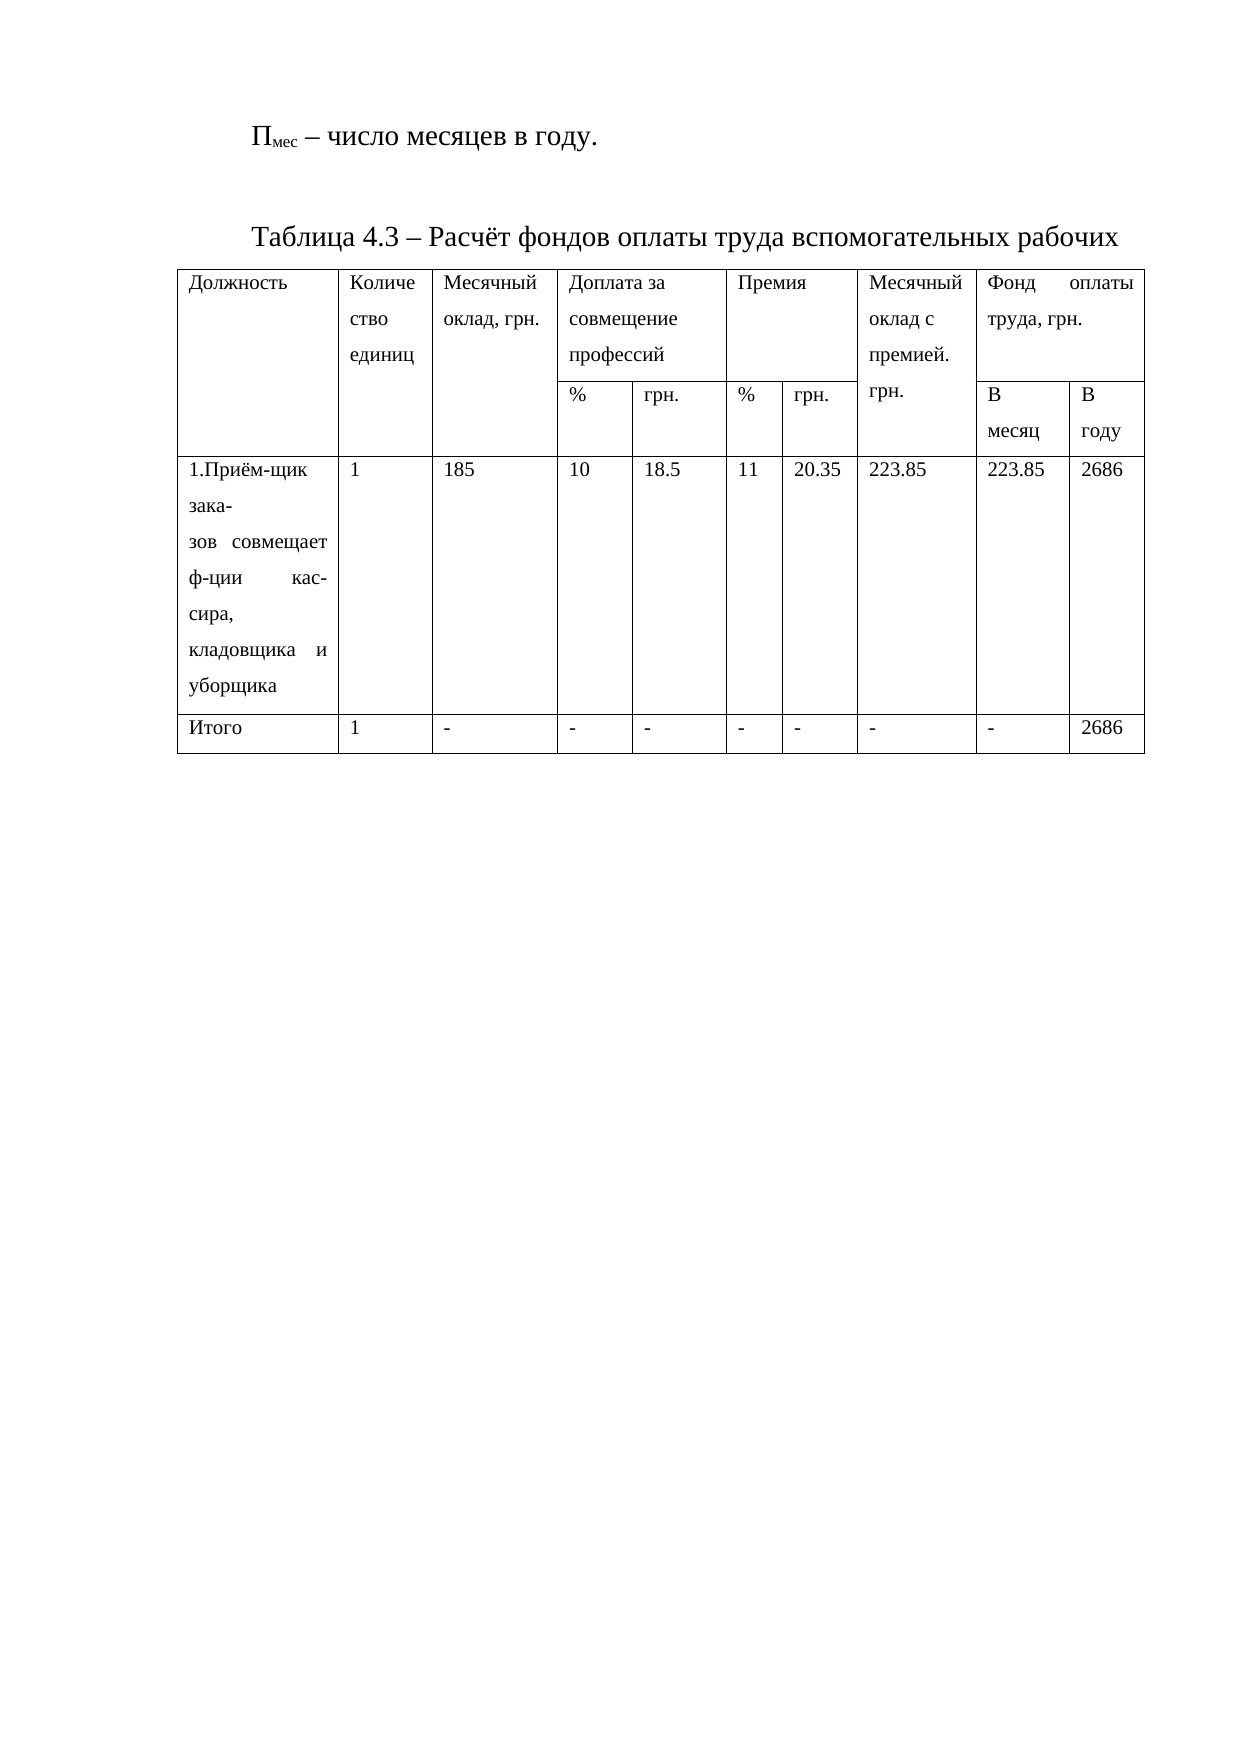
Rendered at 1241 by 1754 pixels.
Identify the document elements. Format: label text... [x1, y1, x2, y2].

table_cell - [433, 715, 557, 753]
table_cell грн. [783, 382, 857, 456]
table_cell 1 [339, 715, 432, 753]
table_cell 18.5 [633, 457, 726, 714]
table_header Доплата за совмещение профессий [558, 270, 726, 381]
table_header Должность [178, 270, 338, 456]
table_cell 223.85 [858, 457, 976, 714]
table_cell 2686 [1070, 457, 1144, 714]
table_cell - [858, 715, 976, 753]
table_cell - [558, 715, 632, 753]
table_cell 11 [727, 457, 782, 714]
table_cell грн. [633, 382, 726, 456]
table_header Фонд оплаты труда, грн. [977, 270, 1144, 381]
table_cell % [727, 382, 782, 456]
text Пмес – число месяцев в году. [177, 118, 1152, 152]
table_cell 2686 [1070, 715, 1144, 753]
table_cell 20.35 [783, 457, 857, 714]
table_cell % [558, 382, 632, 456]
table_header Премия [727, 270, 857, 381]
table_cell - [633, 715, 726, 753]
table_cell В месяц [977, 382, 1069, 456]
table_cell Итого [178, 715, 338, 753]
table_cell - [727, 715, 782, 753]
table_cell В году [1070, 382, 1144, 456]
table_cell 223.85 [977, 457, 1069, 714]
text Таблица 4.3 – Расчёт фондов оплаты труда вспомогательных рабочих [177, 219, 1152, 252]
table_cell 1 [339, 457, 432, 714]
table_cell - [977, 715, 1069, 753]
table_cell 10 [558, 457, 632, 714]
table_header Месячный оклад с премией. грн. [858, 270, 976, 456]
table_cell 185 [433, 457, 557, 714]
table_header Количество единиц [339, 270, 432, 456]
table_header Месячный оклад, грн. [433, 270, 557, 456]
table_cell 1.Приём-щик зака- зов совмещает ф-ции кас-сира, кладовщика и уборщика [178, 457, 338, 714]
table_cell - [783, 715, 857, 753]
